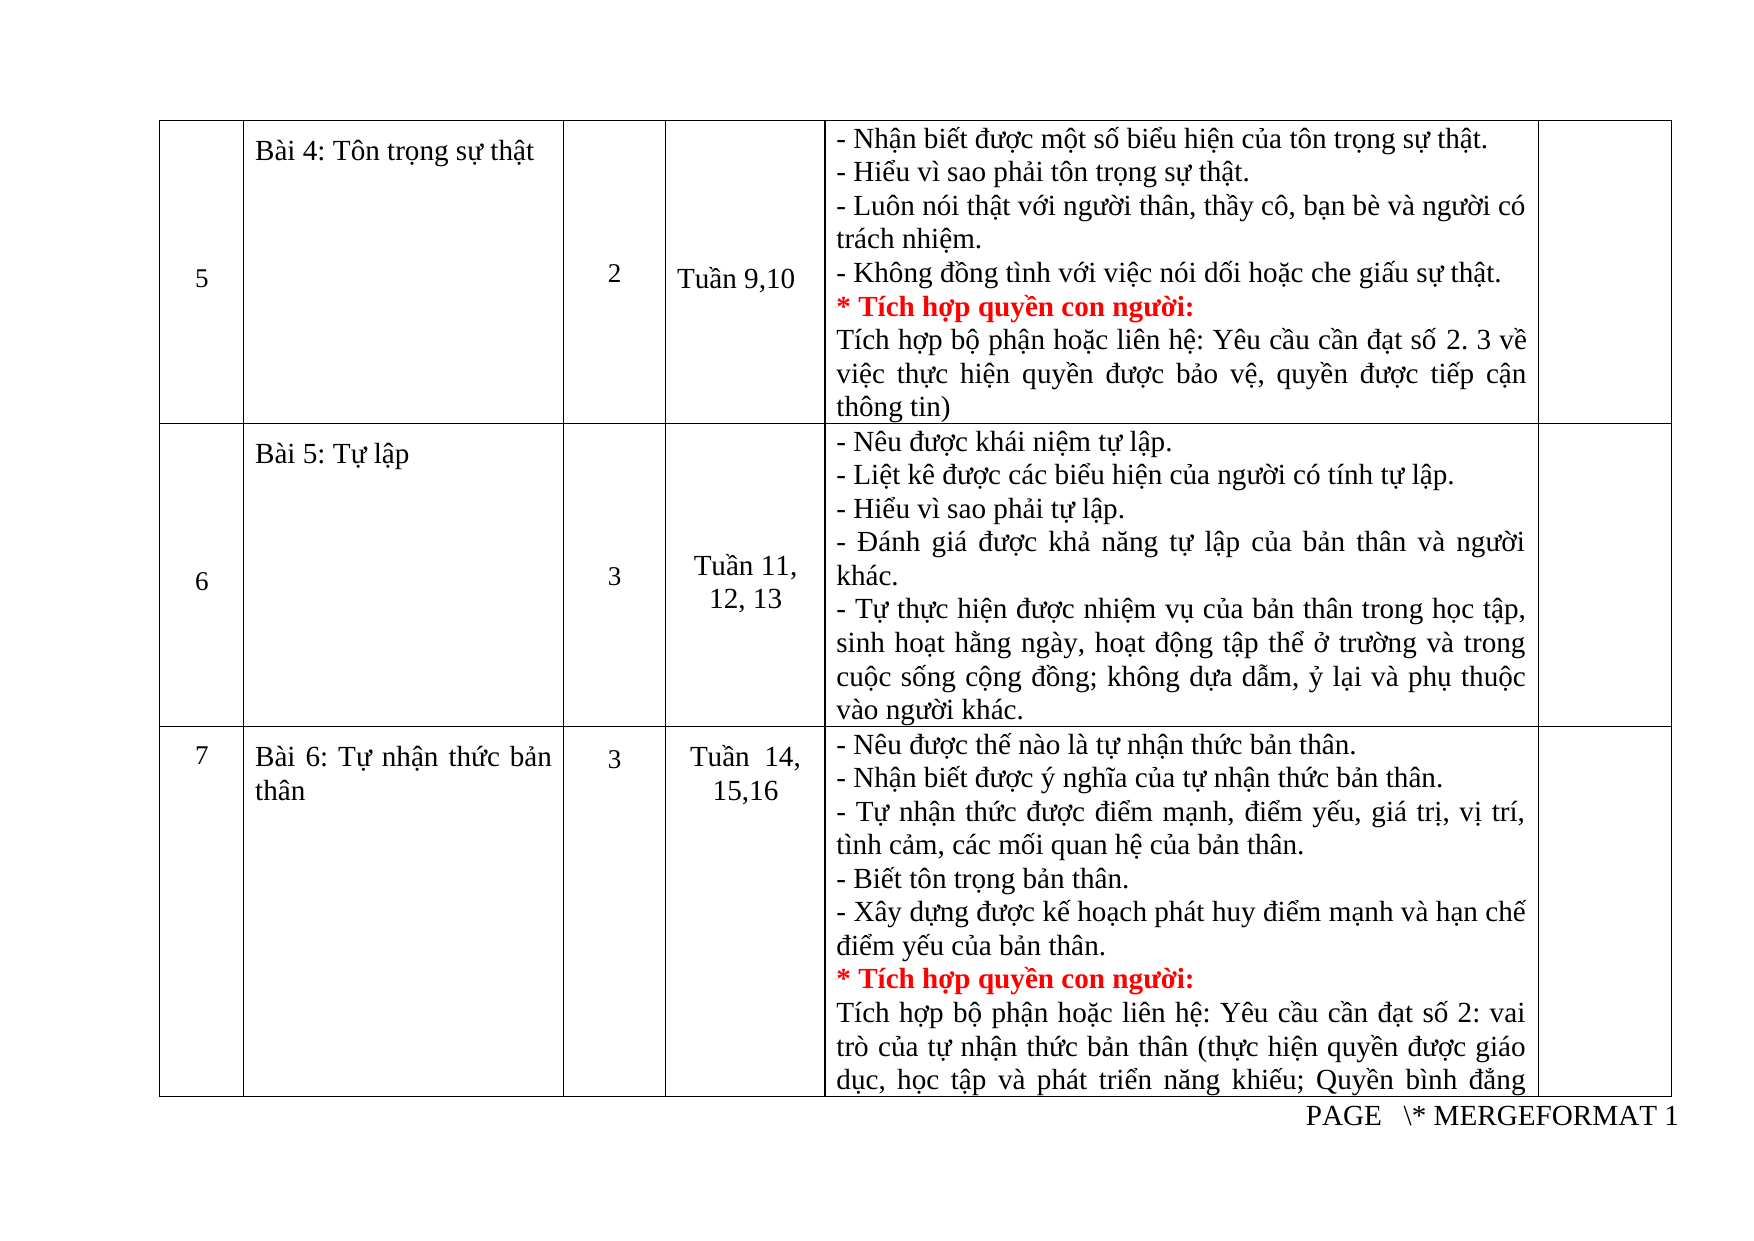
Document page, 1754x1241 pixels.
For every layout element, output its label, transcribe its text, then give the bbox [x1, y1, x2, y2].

table_cell Tuần 9,10 [666, 121, 824, 423]
table_cell 6 [160, 424, 243, 726]
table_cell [244, 727, 563, 1096]
table_cell Bài 5: Tự lập [244, 424, 563, 726]
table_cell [826, 727, 1538, 1096]
table_cell Tuần 11, 12, 13 [666, 424, 824, 726]
table_cell - Nhận biết được một số biểu hiện của tôn trọng sự thật. - Hiểu vì sao phải tôn trọng sự thật. - Luôn nói thật với người thân, thầy cô, bạn bè và người có trách nhiệm. - Không đồng tình với việc nói dối hoặc che giấu sự thật. * Tích hợp quyền con người: Tích hợp bộ phận hoặc liên hệ: Yêu cầu cần đạt số 2. 3 về việc thực hiện quyền được bảo vệ, quyền được tiếp cận thông tin) [826, 121, 1538, 423]
table_cell 3 [564, 727, 665, 1096]
table_cell Bài 4: Tôn trọng sự thật [244, 121, 563, 423]
table_cell 7 [160, 727, 243, 1096]
table_cell [1539, 727, 1671, 1096]
table_cell [1539, 424, 1671, 726]
table_cell - Nêu được khái niệm tự lập. - Liệt kê được các biểu hiện của người có tính tự lập. - Hiểu vì sao phải tự lập. - Đánh giá được khả năng tự lập của bản thân và người khác. - Tự thực hiện được nhiệm vụ của bản thân trong học tập, sinh hoạt hằng ngày, hoạt động tập thể ở trường và trong cuộc sống cộng đồng; không dựa dẫm, ỷ lại và phụ thuộc vào người khác. [826, 424, 1538, 726]
table_cell [1539, 121, 1671, 423]
table_cell 2 [564, 121, 665, 423]
table_cell 5 [160, 121, 243, 423]
table_cell Tuần 14, 15,16 [666, 727, 824, 1096]
table_cell 3 [564, 424, 665, 726]
